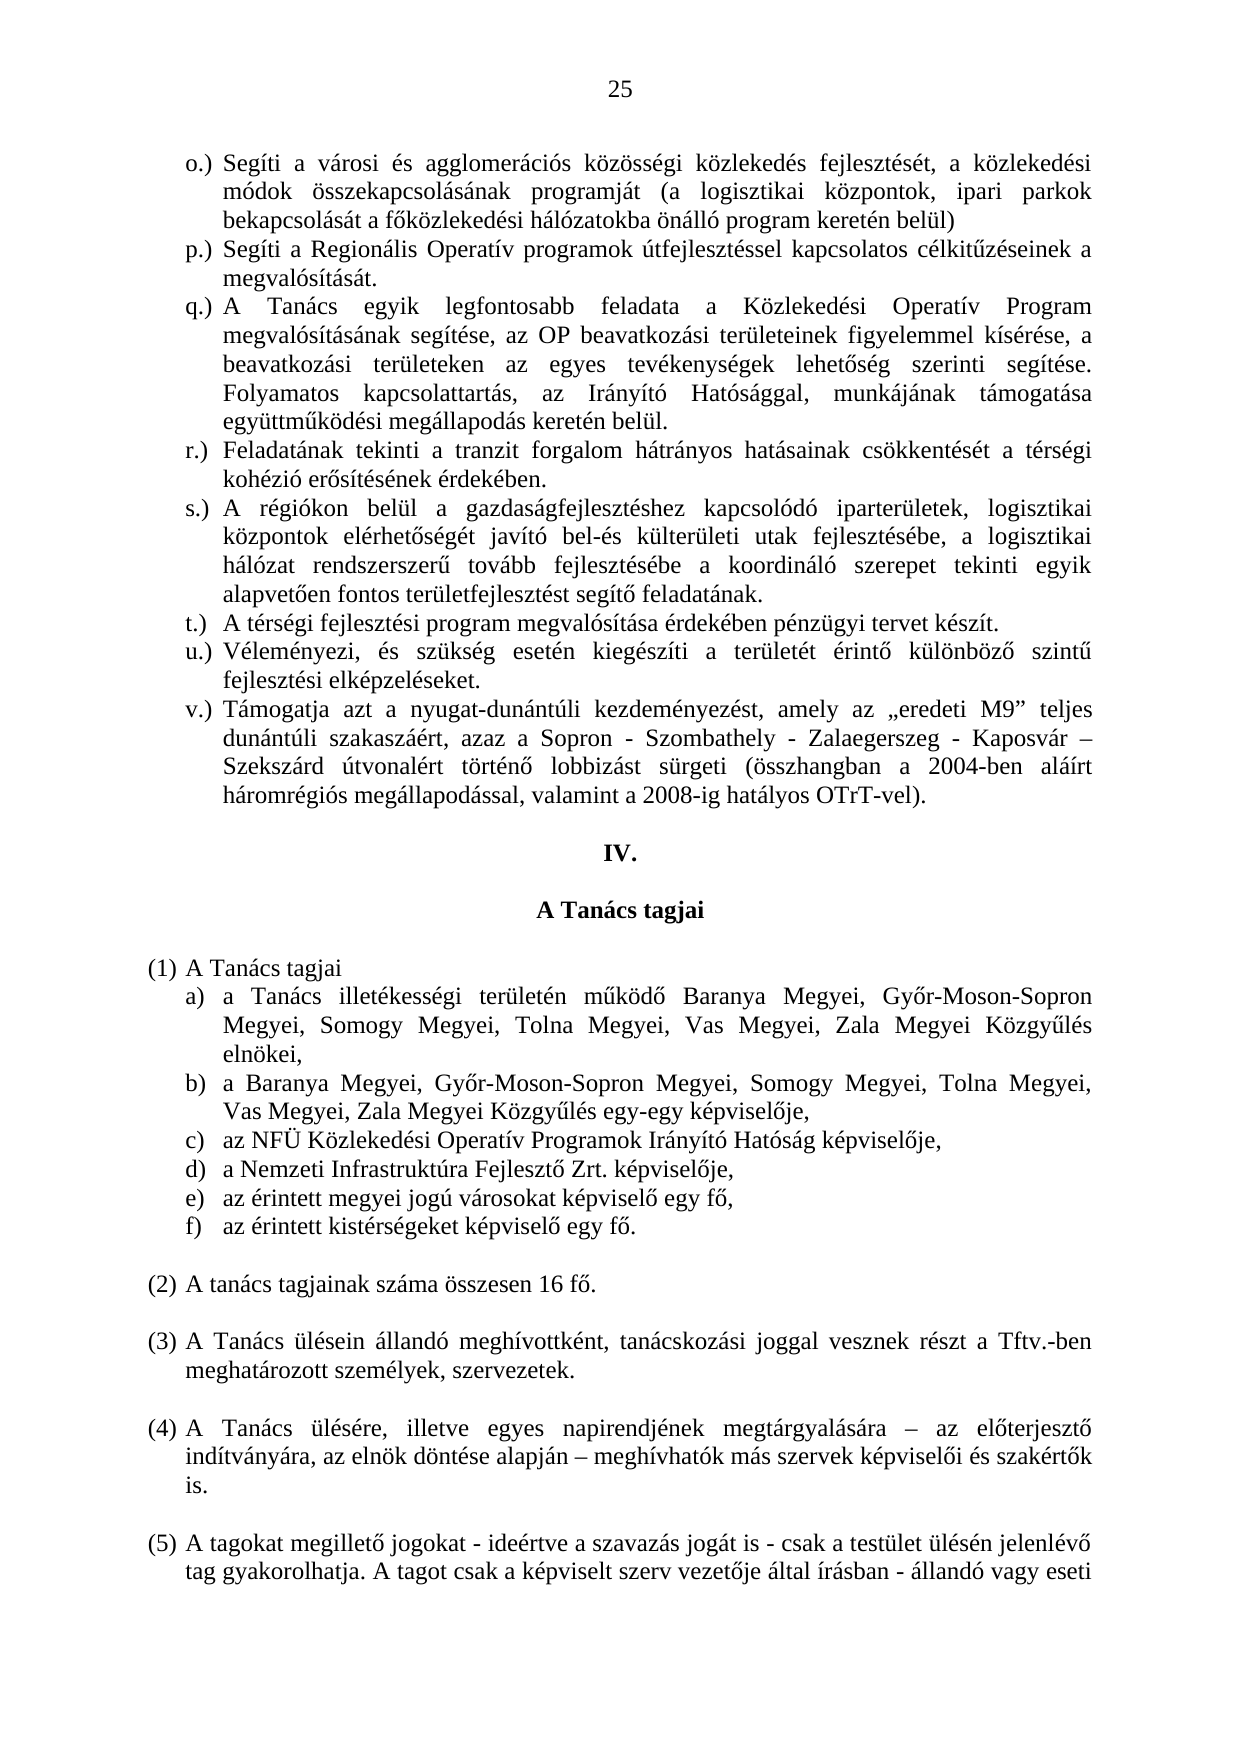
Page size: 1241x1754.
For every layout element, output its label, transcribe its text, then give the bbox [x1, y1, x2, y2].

list A térségi fejlesztési program megvalósítása érdekében pénzügyi tervet készít. [185, 608, 1093, 636]
list A tanács tagjainak száma összesen 16 fő. [148, 1269, 1093, 1298]
list A Tanács tagjai [148, 953, 1093, 981]
list Véleményezi, és szükség esetén kiegészíti a területét érintő különböző szintű fejlesztési elképzeléseket. [185, 636, 1093, 694]
text IV. [148, 838, 1093, 866]
list az érintett megyei jogú városokat képviselő egy fő, [185, 1183, 1093, 1211]
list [148, 1528, 1093, 1585]
list az NFÜ Közlekedési Operatív Programok Irányító Hatóság képviselője, [185, 1125, 1093, 1154]
list Segíti a Regionális Operatív programok útfejlesztéssel kapcsolatos célkitűzéseinek a megvalósítását. [185, 234, 1093, 291]
list az érintett kistérségeket képviselő egy fő. [185, 1211, 1093, 1240]
list A Tanács ülésein állandó meghívottként, tanácskozási joggal vesznek részt a Tftv.-ben meghatározott személyek, szervezetek. [148, 1326, 1093, 1384]
text A Tanács tagjai [148, 895, 1093, 924]
list Feladatának tekinti a tranzit forgalom hátrányos hatásainak csökkentését a térségi kohézió erősítésének érdekében. [185, 435, 1093, 493]
list a Baranya Megyei, Győr-Moson-Sopron Megyei, Somogy Megyei, Tolna Megyei, Vas Megyei, Zala Megyei Közgyűlés egy-egy képviselője, [185, 1068, 1093, 1125]
list a Nemzeti Infrastruktúra Fejlesztő Zrt. képviselője, [185, 1154, 1093, 1183]
list A régiókon belül a gazdaságfejlesztéshez kapcsolódó iparterületek, logisztikai központok elérhetőségét javító bel-és külterületi utak fejlesztésébe, a logisztikai hálózat rendszerszerű tovább fejlesztésébe a koordináló szerepet tekinti egyik alapvetően fontos területfejlesztést segítő feladatának. [185, 493, 1093, 608]
list Segíti a városi és agglomerációs közösségi közlekedés fejlesztését, a közlekedési módok összekapcsolásának programját (a logisztikai központok, ipari parkok bekapcsolását a főközlekedési hálózatokba önálló program keretén belül) [185, 148, 1093, 234]
list a Tanács illetékességi területén működő Baranya Megyei, Győr-Moson-Sopron Megyei, Somogy Megyei, Tolna Megyei, Vas Megyei, Zala Megyei Közgyűlés elnökei, [185, 981, 1093, 1068]
list A Tanács egyik legfontosabb feladata a Közlekedési Operatív Program megvalósításának segítése, az OP beavatkozási területeinek figyelemmel kísérése, a beavatkozási területeken az egyes tevékenységek lehetőség szerinti segítése. Folyamatos kapcsolattartás, az Irányító Hatósággal, munkájának támogatása együttműködési megállapodás keretén belül. [185, 291, 1093, 435]
list Támogatja azt a nyugat-dunántúli kezdeményezést, amely az „eredeti M9” teljes dunántúli szakaszáért, azaz a Sopron - Szombathely - Zalaegerszeg - Kaposvár – Szekszárd útvonalért történő lobbizást sürgeti (összhangban a 2004-ben aláírt háromrégiós megállapodással, valamint a 2008-ig hatályos OTrT-vel). [185, 694, 1093, 809]
list A Tanács ülésére, illetve egyes napirendjének megtárgyalására – az előterjesztő indítványára, az elnök döntése alapján – meghívhatók más szervek képviselői és szakértők is. [148, 1413, 1093, 1499]
